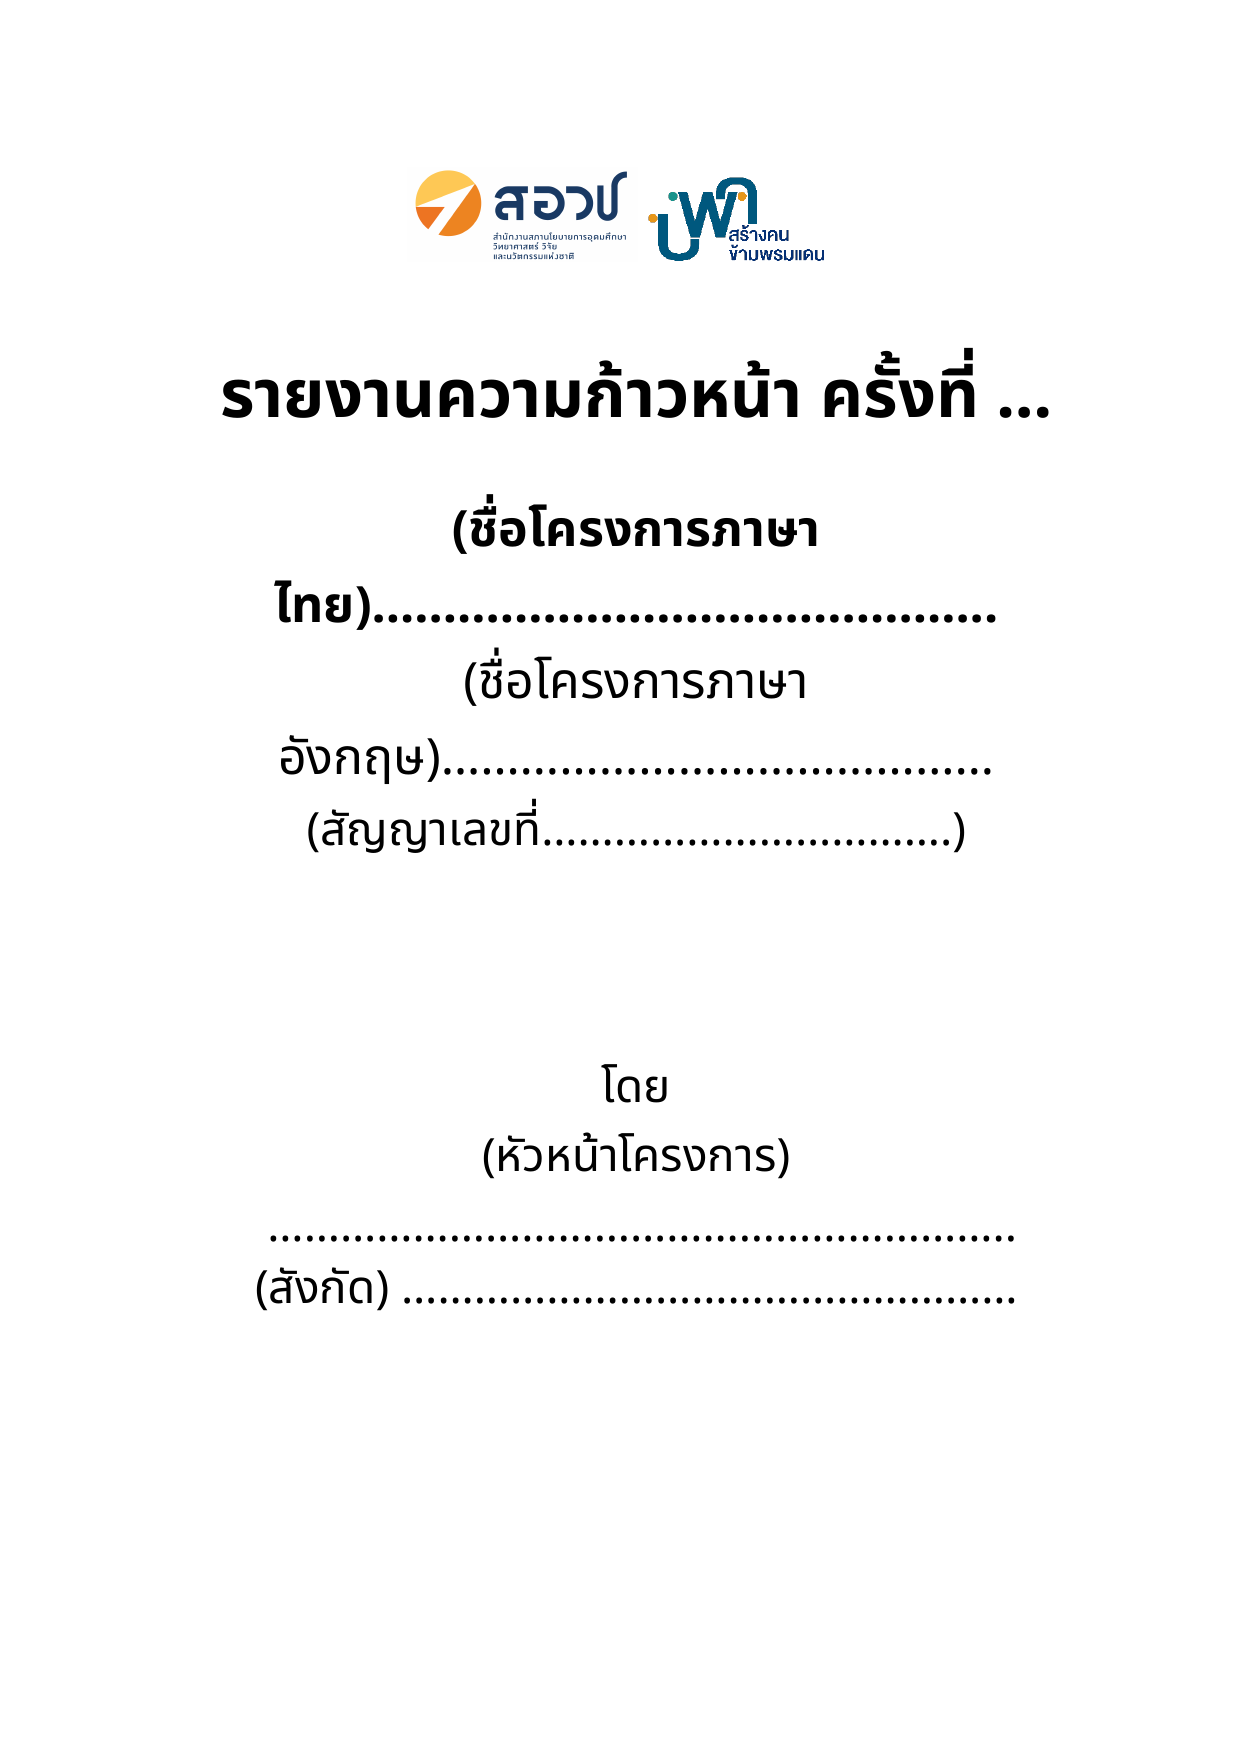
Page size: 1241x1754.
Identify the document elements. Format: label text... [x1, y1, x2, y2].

text โดย [150, 1053, 1122, 1123]
picture [629, 154, 839, 302]
text รายงานความก้าวหน้า ครั้งที่ … [150, 347, 1122, 448]
text (สังกัด) …………………………………………… [150, 1255, 1122, 1324]
text (หัวหน้าโครงการ) …………………………………………………….. [150, 1123, 1122, 1255]
text (ชื่อโครงการภาษาไทย)…………………………………….. [150, 493, 1122, 645]
text (สัญญาเลขที่…………………………….) [150, 797, 1122, 866]
text (ชื่อโครงการภาษาอังกฤษ)…………………………………… [150, 645, 1122, 797]
